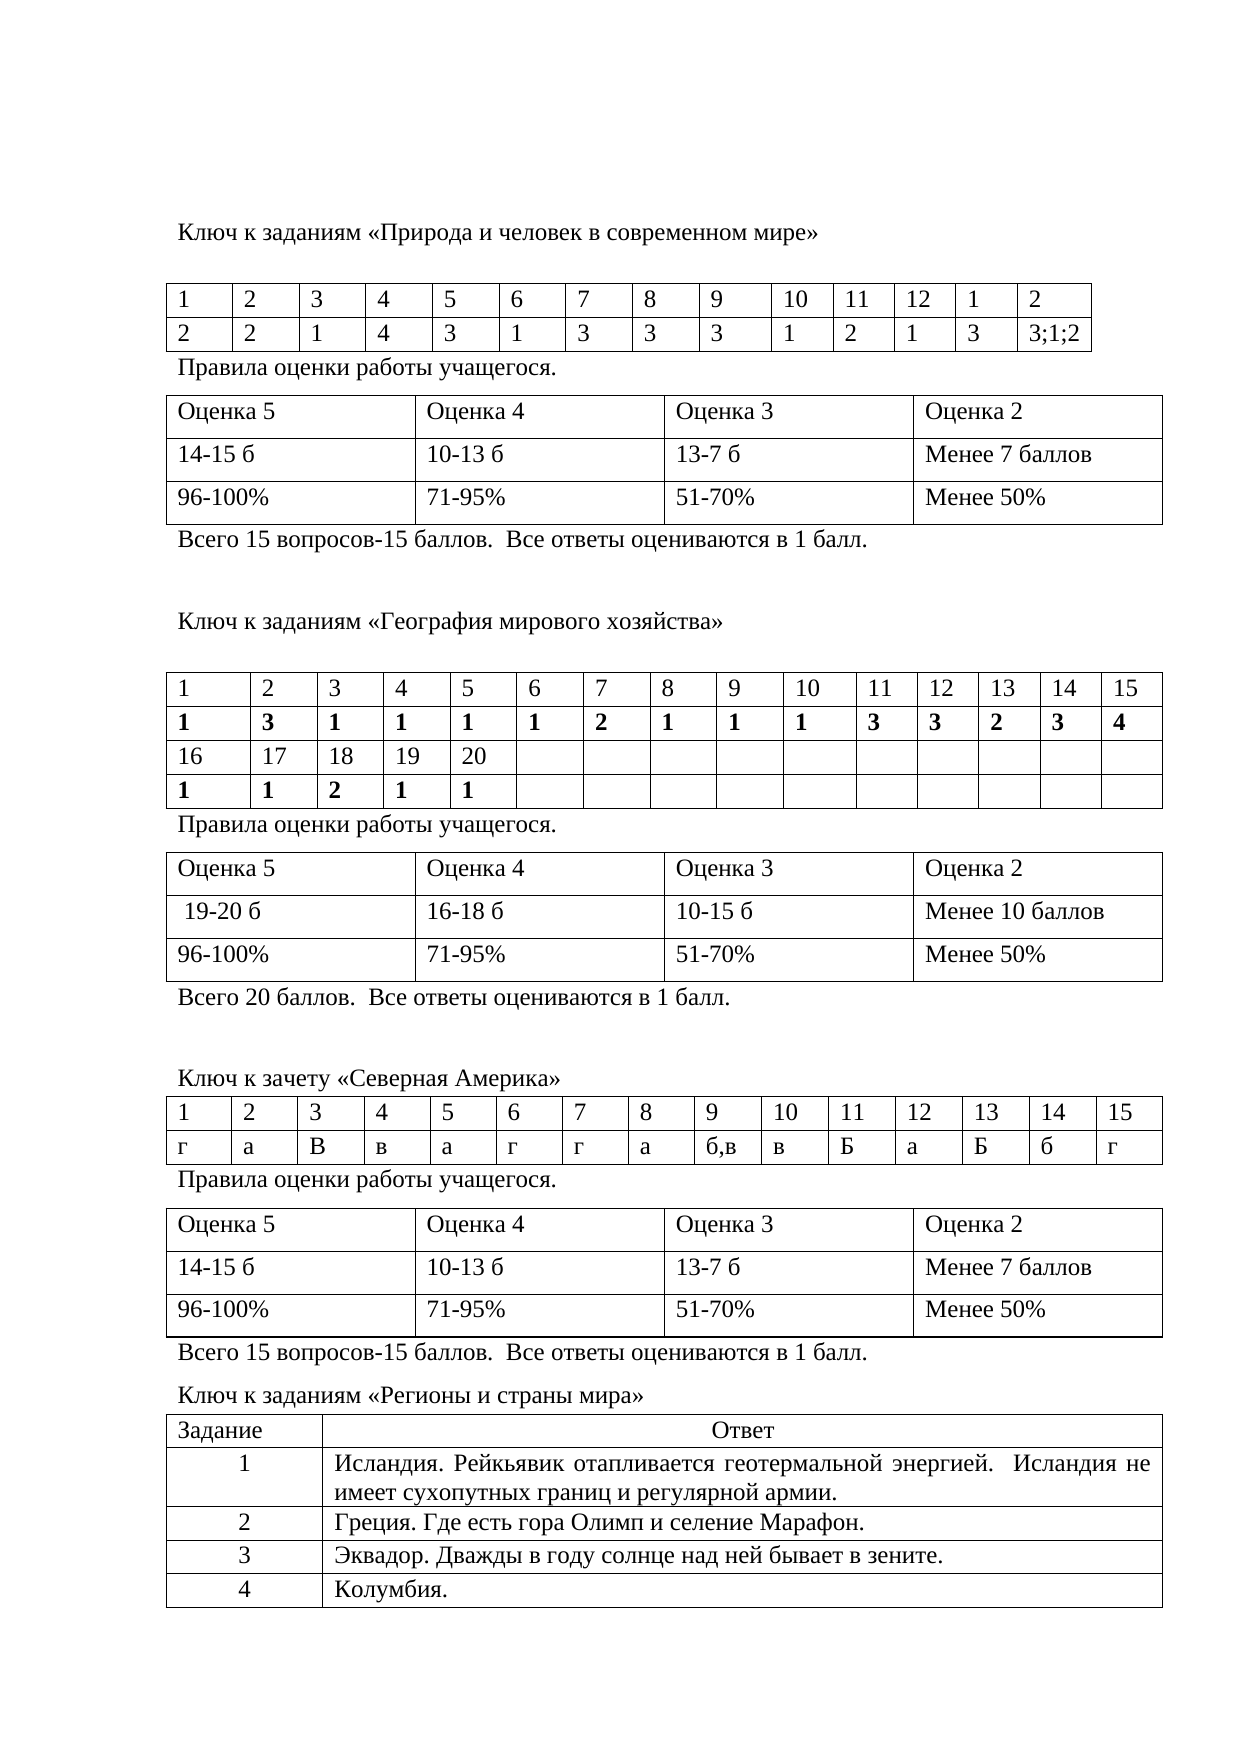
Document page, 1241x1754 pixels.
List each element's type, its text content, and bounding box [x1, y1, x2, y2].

table_header 1 [956, 284, 1017, 317]
table_header 4 [365, 1097, 430, 1130]
table_cell Менее 7 баллов [914, 439, 1162, 481]
table_header 2 [1018, 284, 1091, 317]
table_cell Менее 7 баллов [914, 1252, 1162, 1293]
table_cell 71-95% [416, 939, 664, 981]
table_cell [857, 741, 917, 773]
table_header Оценка 5 [167, 396, 415, 438]
table_cell в [762, 1131, 828, 1163]
table_cell 1 [772, 318, 833, 351]
table_header 13 [979, 673, 1040, 706]
table_cell [918, 775, 978, 808]
text Правила оценки работы учащегося. [177, 809, 1152, 837]
table_header 13 [963, 1097, 1029, 1130]
table_cell 3 [857, 707, 917, 739]
table_header 1 [167, 673, 250, 706]
table_header 4 [384, 673, 450, 706]
table_cell 1 [251, 775, 317, 808]
table_header 8 [651, 673, 716, 706]
table_header Оценка 4 [416, 853, 664, 895]
table_cell 3 [1041, 707, 1101, 739]
table_cell 1 [517, 707, 583, 739]
table_header Оценка 4 [416, 1209, 664, 1251]
table_cell в [365, 1131, 430, 1163]
table_cell 2 [979, 707, 1040, 739]
table_cell 1 [167, 775, 250, 808]
table_header 6 [517, 673, 583, 706]
table_cell Эквадор. Дважды в году солнце над ней бывает в зените. [323, 1541, 1162, 1573]
table_cell 1 [895, 318, 955, 351]
table_header 3 [300, 284, 365, 317]
table_header 3 [298, 1097, 364, 1130]
table_cell а [896, 1131, 962, 1163]
table_header 7 [566, 284, 632, 317]
table_header Ответ [323, 1415, 1162, 1447]
table_cell 51-70% [665, 1295, 913, 1336]
table_cell 2 [318, 775, 383, 808]
table_cell [979, 741, 1040, 773]
table_header Оценка 2 [914, 396, 1162, 438]
table_cell [918, 741, 978, 773]
table_cell [1041, 741, 1101, 773]
table_header 5 [451, 673, 516, 706]
table_header Оценка 3 [665, 1209, 913, 1251]
table_header 15 [1102, 673, 1162, 706]
table_cell [1102, 741, 1162, 773]
table_header 7 [563, 1097, 628, 1130]
table_cell б [1030, 1131, 1096, 1163]
table_header 15 [1097, 1097, 1162, 1130]
text Ключ к зачету «Северная Америка» [177, 1063, 1152, 1092]
table_cell [784, 775, 856, 808]
table_cell 1 [451, 775, 516, 808]
table_header 5 [433, 284, 499, 317]
table_cell Исландия. Рейкьявик отапливается геотермальной энергией. Исландия не имеет сухопутных границ и регулярной армии. [323, 1448, 1162, 1506]
table_cell [584, 741, 650, 773]
text Правила оценки работы учащегося. [177, 352, 1152, 380]
table_cell [651, 741, 716, 773]
table_cell а [629, 1131, 694, 1163]
table_header 1 [167, 284, 232, 317]
table_header Оценка 4 [416, 396, 664, 438]
table_cell а [431, 1131, 496, 1163]
table_cell 1 [651, 707, 716, 739]
table_cell [584, 775, 650, 808]
table_cell 10-13 б [416, 439, 664, 481]
table_cell 18 [318, 741, 383, 773]
table_cell Греция. Где есть гора Олимп и селение Марафон. [323, 1507, 1162, 1539]
table_cell 51-70% [665, 939, 913, 981]
table_header 1 [167, 1097, 231, 1130]
table_cell 1 [784, 707, 856, 739]
table_cell 13-7 б [665, 439, 913, 481]
table_cell [517, 775, 583, 808]
table_header 4 [366, 284, 432, 317]
table_header 3 [318, 673, 383, 706]
table_header 12 [918, 673, 978, 706]
table_cell 4 [366, 318, 432, 351]
table_cell Менее 50% [914, 482, 1162, 523]
table_cell 2 [584, 707, 650, 739]
table_cell [717, 775, 783, 808]
table_cell 4 [167, 1574, 322, 1607]
table_cell 2 [167, 318, 232, 351]
table_cell 3 [167, 1541, 322, 1573]
table_header Задание [167, 1415, 322, 1447]
table_cell Б [963, 1131, 1029, 1163]
table_cell 2 [167, 1507, 322, 1539]
table_cell 19-20 б [167, 896, 415, 938]
table_cell 4 [1102, 707, 1162, 739]
table_cell 1 [167, 707, 250, 739]
table_cell [517, 741, 583, 773]
text Ключ к заданиям «Регионы и страны мира» [177, 1381, 1152, 1409]
table_cell 1 [451, 707, 516, 739]
table_cell 3 [633, 318, 699, 351]
table_cell г [167, 1131, 231, 1163]
table_header Оценка 2 [914, 853, 1162, 895]
table_cell 1 [167, 1448, 322, 1506]
table_cell 3 [956, 318, 1017, 351]
table_cell 71-95% [416, 1295, 664, 1336]
table_cell Менее 10 баллов [914, 896, 1162, 938]
table_cell 3 [251, 707, 317, 739]
table_cell Колумбия. [323, 1574, 1162, 1607]
text Ключ к заданиям «География мирового хозяйства» [177, 606, 1152, 635]
table_header 2 [232, 1097, 297, 1130]
table_header 9 [717, 673, 783, 706]
table_header 12 [895, 284, 955, 317]
table_header Оценка 3 [665, 853, 913, 895]
table_header 10 [762, 1097, 828, 1130]
text Всего 15 вопросов-15 баллов. Все ответы оцениваются в 1 балл. [177, 1338, 1152, 1366]
table_cell 3 [433, 318, 499, 351]
text Всего 15 вопросов-15 баллов. Все ответы оцениваются в 1 балл. [177, 525, 1152, 553]
table_header 14 [1030, 1097, 1096, 1130]
text Ключ к заданиям «Природа и человек в современном мире» [177, 217, 1152, 246]
table_cell г [563, 1131, 628, 1163]
text Всего 20 баллов. Все ответы оцениваются в 1 балл. [177, 982, 1152, 1010]
table_header 14 [1041, 673, 1101, 706]
table_cell 3 [918, 707, 978, 739]
table_cell 16-18 б [416, 896, 664, 938]
table_cell г [497, 1131, 562, 1163]
table_cell [857, 775, 917, 808]
table_cell 14-15 б [167, 1252, 415, 1293]
table_header 7 [584, 673, 650, 706]
table_cell 1 [300, 318, 365, 351]
table_header 2 [233, 284, 299, 317]
table_header 9 [695, 1097, 761, 1130]
table_cell В [298, 1131, 364, 1163]
table_cell [651, 775, 716, 808]
table_cell б,в [695, 1131, 761, 1163]
table_cell 3;1;2 [1018, 318, 1091, 351]
table_cell [1041, 775, 1101, 808]
table_cell 2 [834, 318, 894, 351]
table_cell 51-70% [665, 482, 913, 523]
table_header 10 [784, 673, 856, 706]
table_cell 20 [451, 741, 516, 773]
table_header Оценка 3 [665, 396, 913, 438]
table_header 11 [857, 673, 917, 706]
table_cell 96-100% [167, 482, 415, 523]
table_header 8 [629, 1097, 694, 1130]
table_cell [979, 775, 1040, 808]
table_cell г [1097, 1131, 1162, 1163]
table_cell 14-15 б [167, 439, 415, 481]
table_cell 13-7 б [665, 1252, 913, 1293]
table_cell 96-100% [167, 939, 415, 981]
table_cell [784, 741, 856, 773]
table_header Оценка 5 [167, 1209, 415, 1251]
table_cell Менее 50% [914, 939, 1162, 981]
table_header 9 [700, 284, 771, 317]
table_cell 1 [384, 707, 450, 739]
table_header 6 [497, 1097, 562, 1130]
text Правила оценки работы учащегося. [177, 1165, 1152, 1193]
table_cell а [232, 1131, 297, 1163]
table_cell 71-95% [416, 482, 664, 523]
table_cell 1 [500, 318, 565, 351]
table_header 11 [829, 1097, 895, 1130]
table_header 10 [772, 284, 833, 317]
table_cell [1102, 775, 1162, 808]
table_cell [717, 741, 783, 773]
table_header Оценка 2 [914, 1209, 1162, 1251]
table_header 2 [251, 673, 317, 706]
table_cell 3 [566, 318, 632, 351]
table_cell 10-13 б [416, 1252, 664, 1293]
table_cell 17 [251, 741, 317, 773]
table_cell 16 [167, 741, 250, 773]
table_header 8 [633, 284, 699, 317]
table_header Оценка 5 [167, 853, 415, 895]
table_cell 96-100% [167, 1295, 415, 1336]
table_cell 1 [384, 775, 450, 808]
table_header 6 [500, 284, 565, 317]
table_header 12 [896, 1097, 962, 1130]
table_header 5 [431, 1097, 496, 1130]
table_cell Б [829, 1131, 895, 1163]
table_cell 10-15 б [665, 896, 913, 938]
table_header 11 [834, 284, 894, 317]
table_cell 1 [717, 707, 783, 739]
table_cell 3 [700, 318, 771, 351]
table_cell 19 [384, 741, 450, 773]
table_cell 2 [233, 318, 299, 351]
table_cell Менее 50% [914, 1295, 1162, 1336]
table_cell 1 [318, 707, 383, 739]
